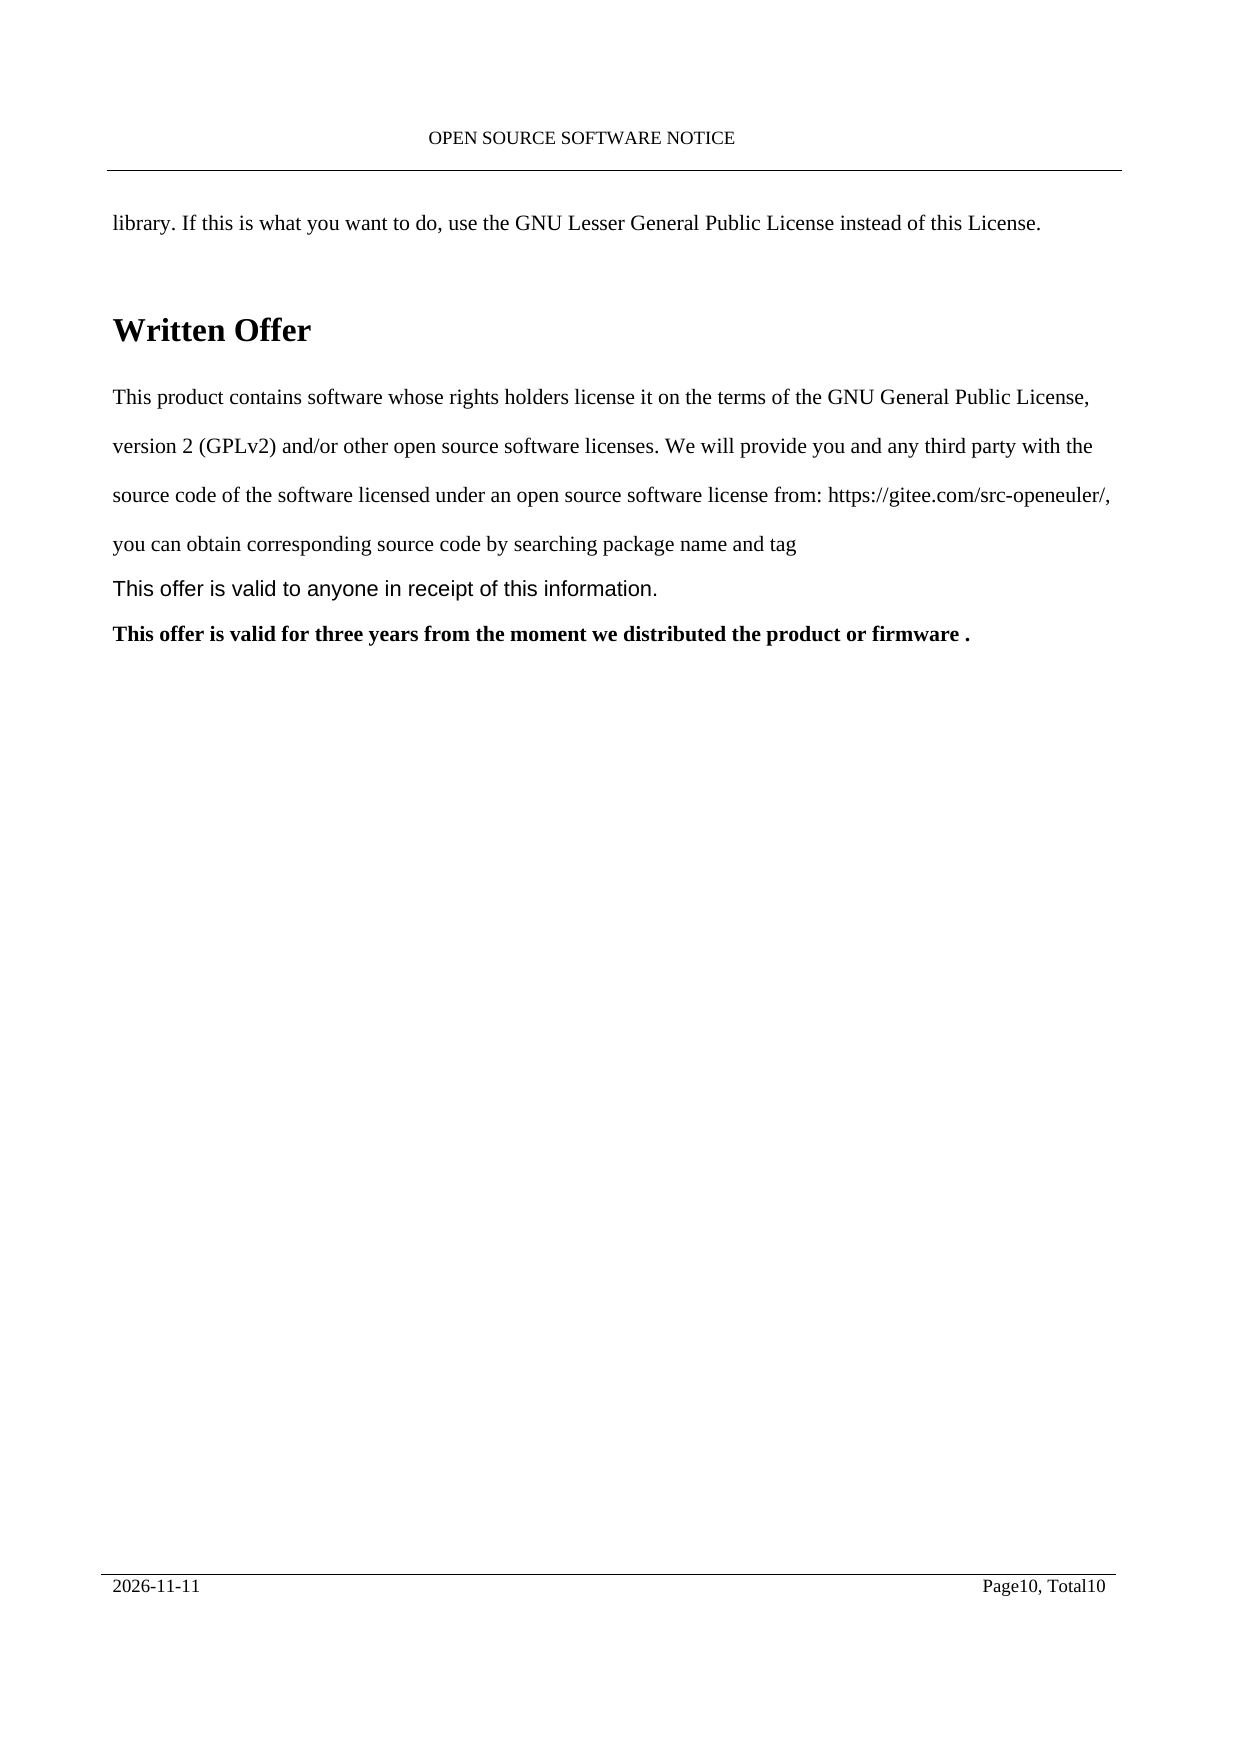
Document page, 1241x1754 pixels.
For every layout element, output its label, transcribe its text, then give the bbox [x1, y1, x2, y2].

text Written Offer [112, 297, 1128, 362]
text This offer is valid to anyone in receipt of this information. [112, 572, 1128, 604]
text This offer is valid for three years from the moment we distributed the product or firmware . [112, 617, 1128, 650]
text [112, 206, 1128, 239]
text This product contains software whose rights holders license it on the terms of the GNU General Public License, version 2 (GPLv2) and/or other open source software licenses. We will provide you and any third party with the source code of the software licensed under an open source software license from: https://gitee.com/src-openeuler/, you can obtain corresponding source code by searching package name and tag [112, 381, 1128, 559]
